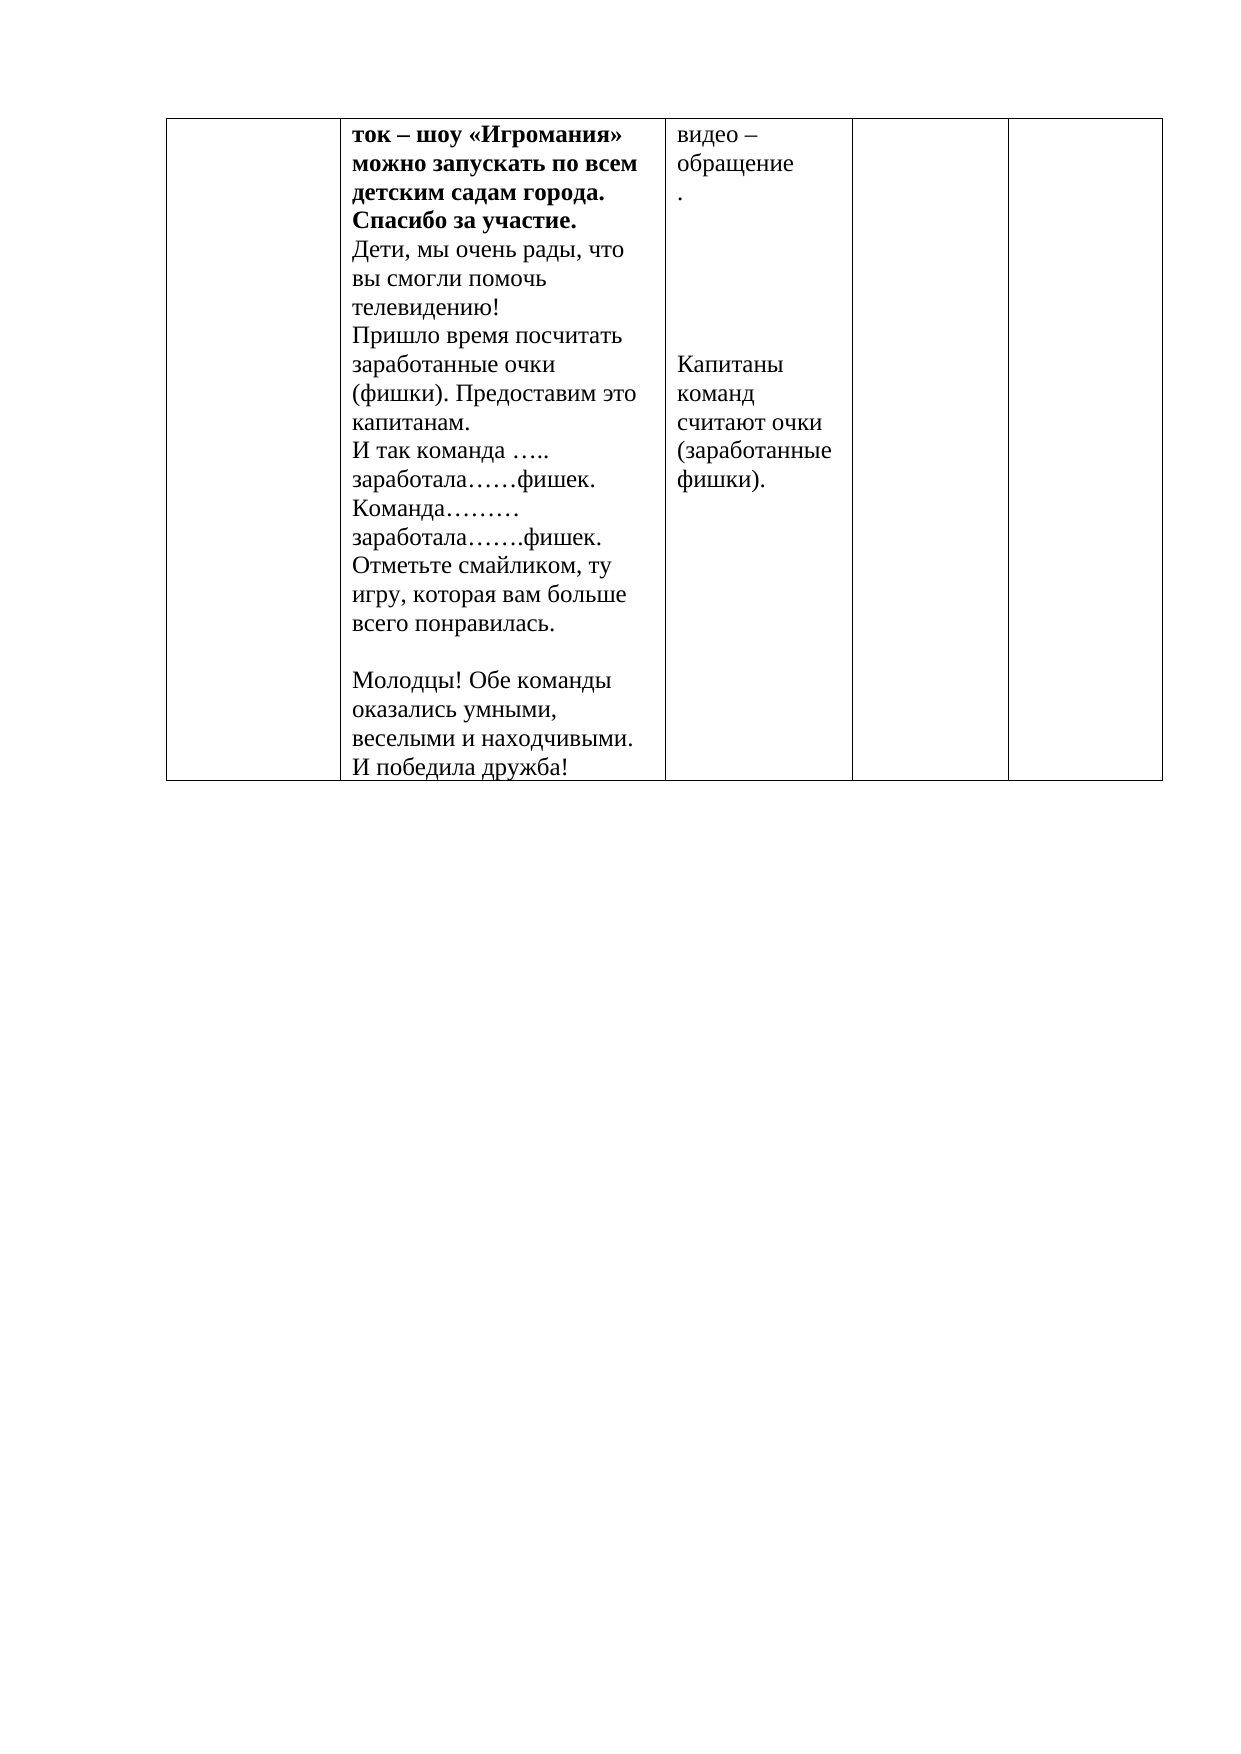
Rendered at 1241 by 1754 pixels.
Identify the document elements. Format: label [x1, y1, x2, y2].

table_cell [853, 119, 1008, 780]
table_cell [167, 119, 340, 780]
table_cell [666, 119, 852, 780]
table_cell [1009, 119, 1162, 780]
table_cell [341, 119, 665, 780]
